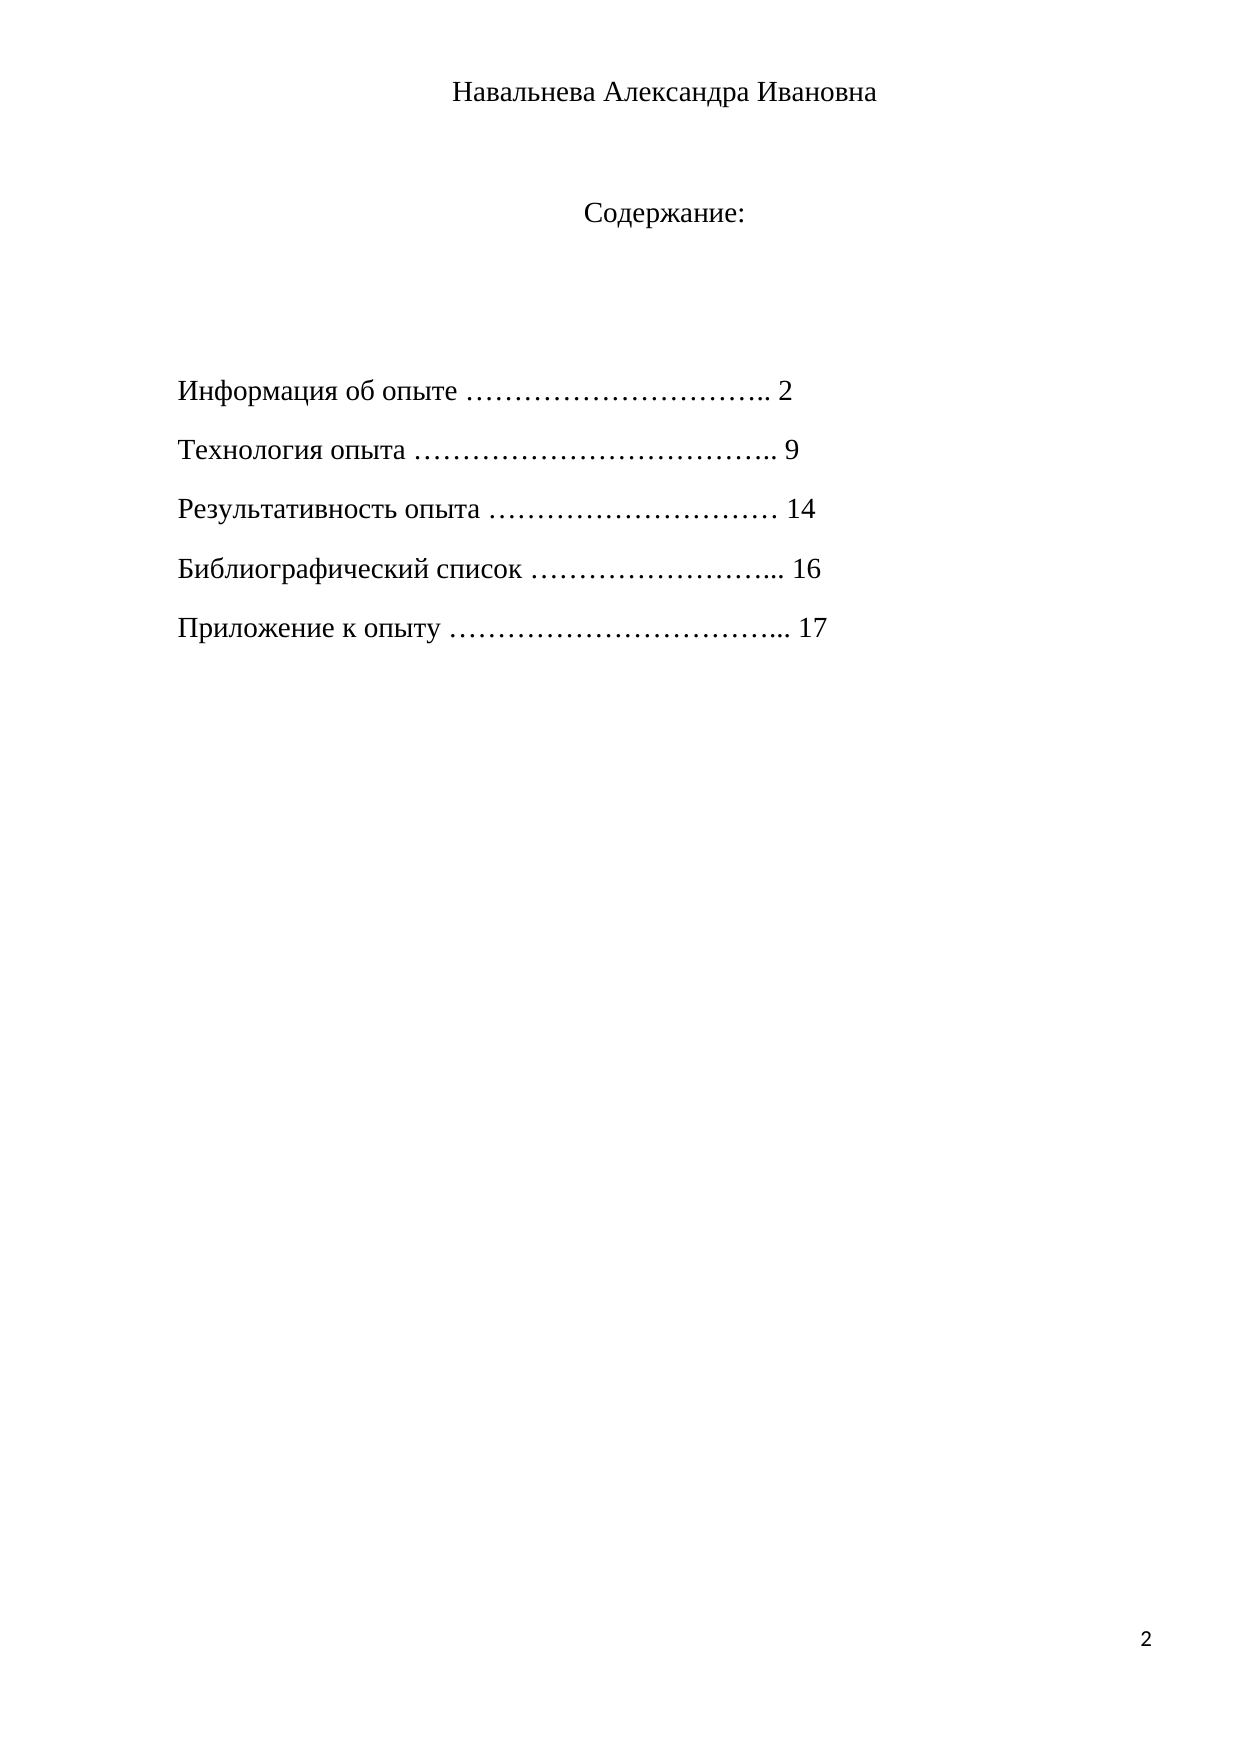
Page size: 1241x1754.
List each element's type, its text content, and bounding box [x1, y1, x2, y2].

text Информация об опыте ………………………….. 2 [177, 373, 1152, 406]
text Технология опыта ……………………………….. 9 [177, 432, 1152, 466]
text Библиографический список ……………………... 16 [177, 551, 1152, 584]
text Приложение к опыту ……………………………... 17 [177, 610, 1152, 644]
text Результативность опыта ………………………… 14 [177, 492, 1152, 525]
text Содержание: [177, 195, 1152, 228]
